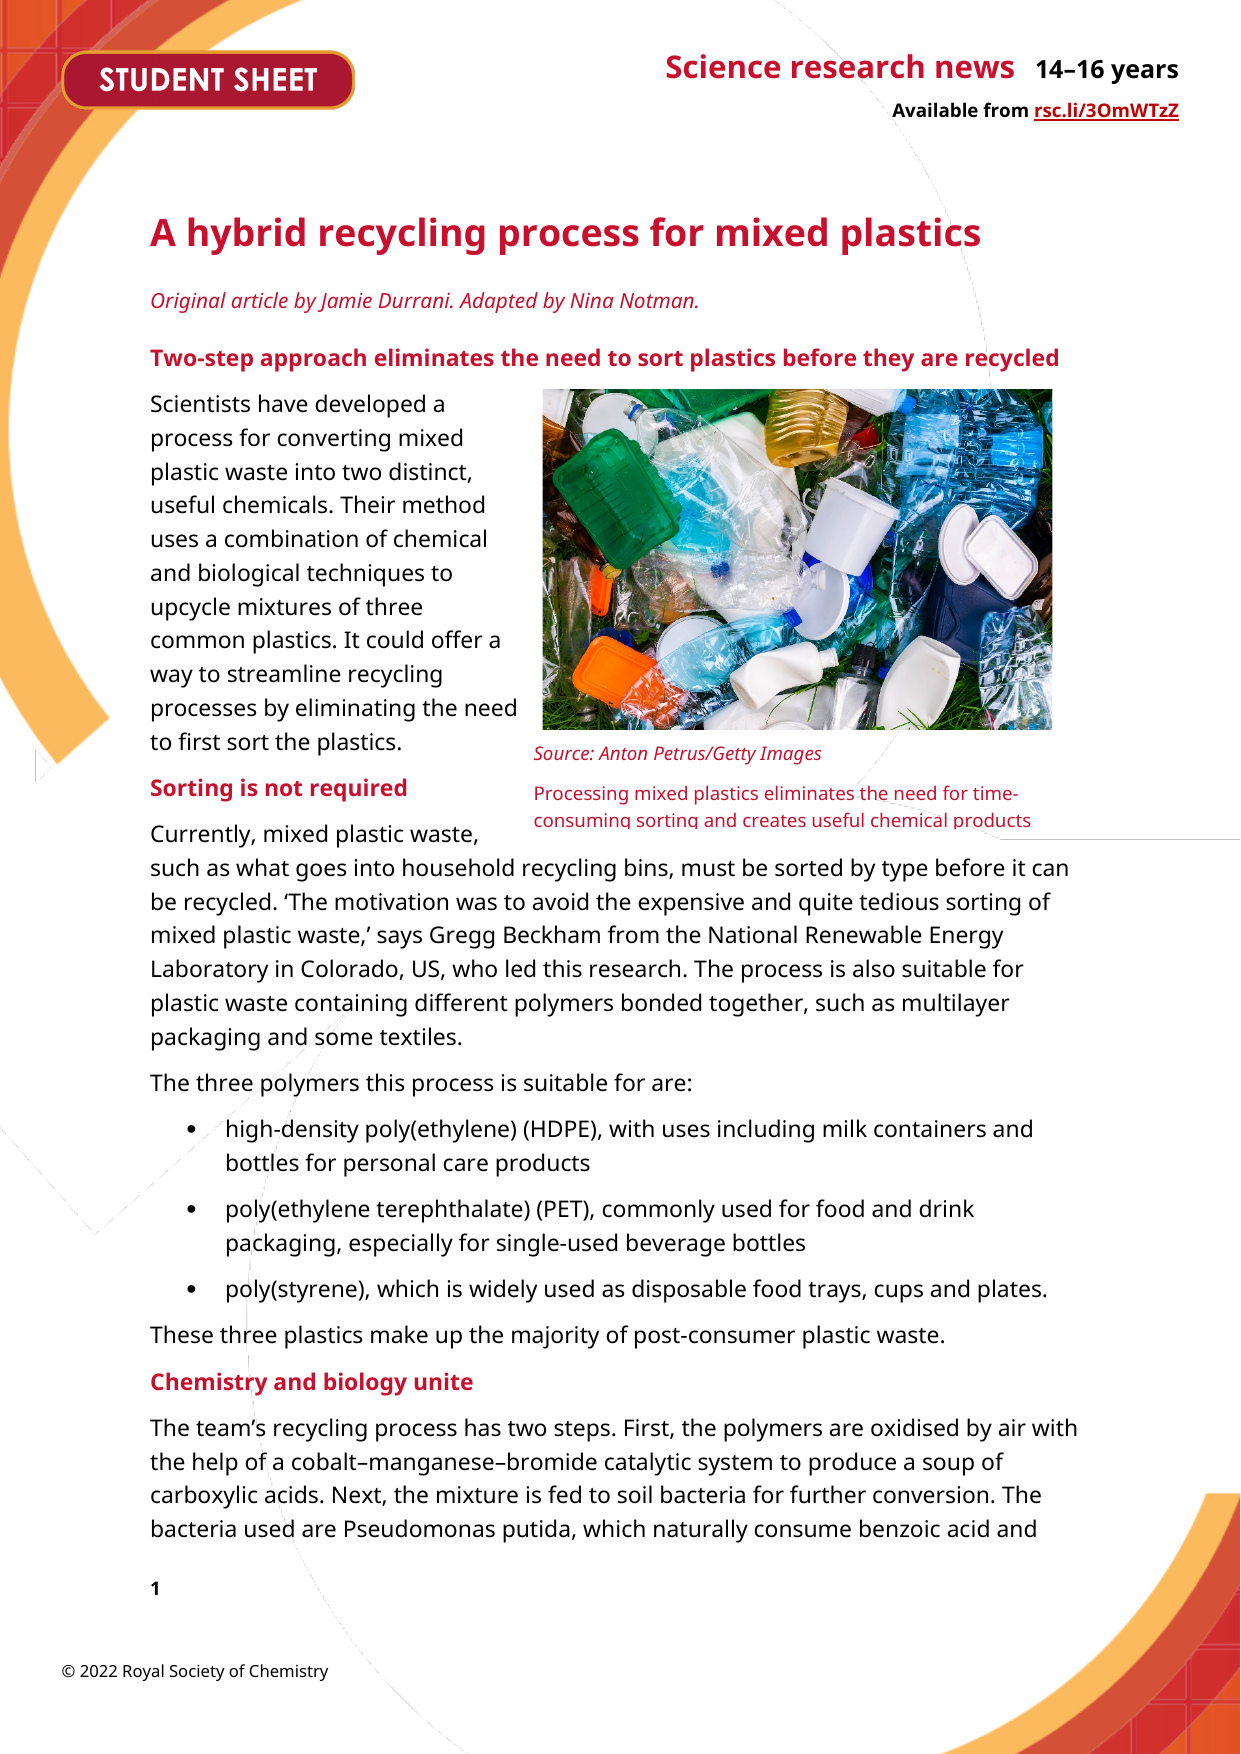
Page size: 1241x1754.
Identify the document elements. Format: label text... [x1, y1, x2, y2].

text These three plastics make up the majority of post-consumer plastic waste. [150, 1319, 1090, 1351]
list high-density poly(ethylene) (HDPE), with uses including milk containers and bottles for personal care products [187, 1113, 1090, 1178]
picture [1048, 409, 1053, 427]
text Original article by Jamie Durrani. Adapted by Nina Notman. [150, 286, 1090, 315]
text Sorting is not required [150, 772, 1090, 803]
list poly(styrene), which is widely used as disposable food trays, cups and plates. [187, 1273, 1090, 1304]
text A hybrid recycling process for mixed plastics [150, 206, 1090, 257]
picture [994, 389, 1002, 403]
text Currently, mixed plastic waste, such as what goes into household recycling bins, must be sorted by type before it can be recycled. ‘The motivation was to avoid the expensive and quite tedious sorting of mixed plastic waste,’ says Gregg Beckham from the National Renewable Energy Laboratory in Colorado, US, who led this research. The process is also suitable for plastic waste containing different polymers bonded together, such as multilayer packaging and some textiles. [150, 818, 1090, 1052]
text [150, 1412, 1090, 1544]
picture [542, 389, 1053, 730]
text Two-step approach eliminates the need to sort plastics before they are recycled [150, 342, 1090, 373]
picture [61, 50, 355, 110]
text The three polymers this process is suitable for are: [150, 1067, 1090, 1098]
text Chemistry and biology unite [150, 1366, 1090, 1397]
list poly(ethylene terephthalate) (PET), commonly used for food and drink packaging, especially for single-used beverage bottles [187, 1193, 1090, 1258]
